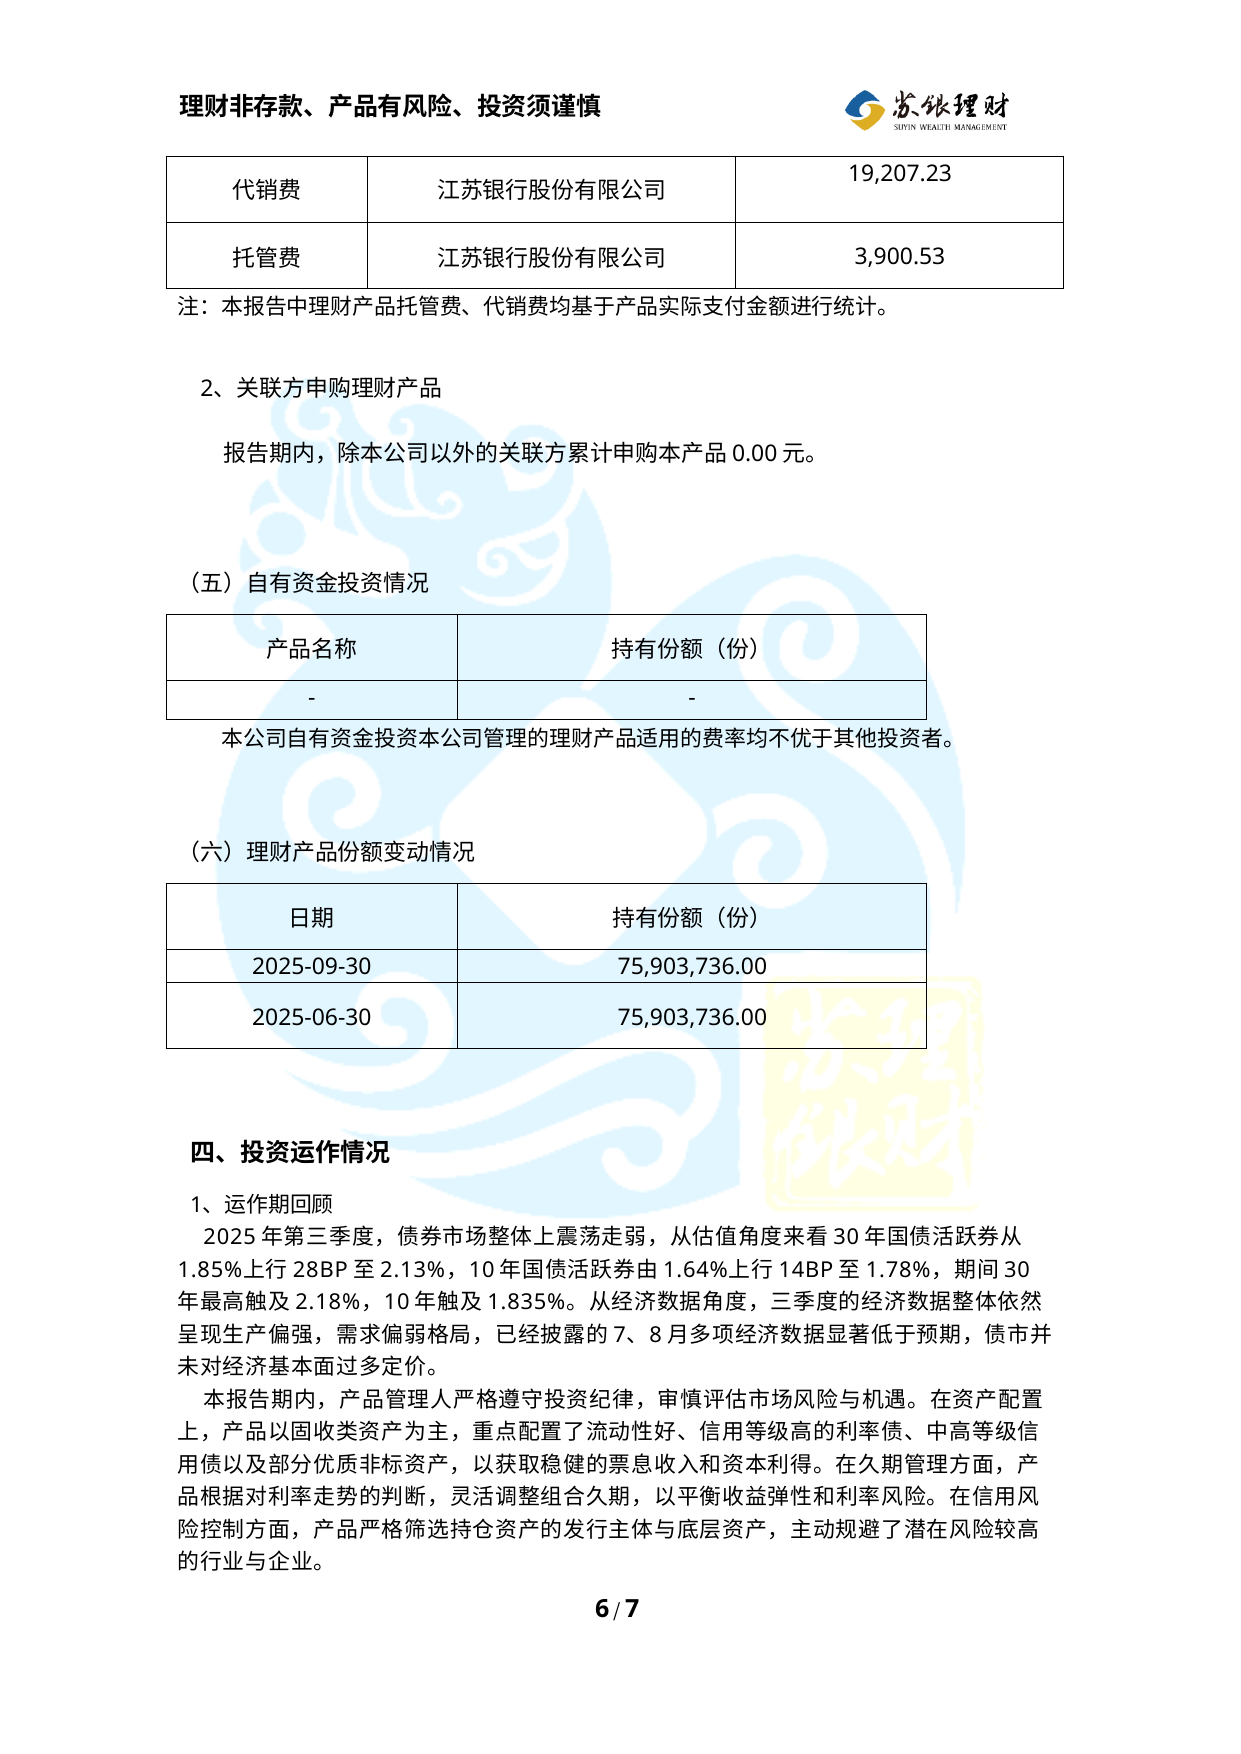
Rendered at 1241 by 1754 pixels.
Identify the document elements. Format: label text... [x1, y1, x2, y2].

text 2025年第三季度，债券市场整体上震荡走弱，从估值角度来看30年国债活跃券从1.85%上行28BP至2.13%，10年国债活跃券由1.64%上行14BP至1.78%，期间30年最高触及2.18%，10年触及1.835%。从经济数据角度，三季度的经济数据整体依然呈现生产偏强，需求偏弱格局，已经披露的7、8月多项经济数据显著低于预期，债市并未对经济基本面过多定价。 本报告期内，产品管理人严格遵守投资纪律，审慎评估市场风险与机遇。在资产配置上，产品以固收类资产为主，重点配置了流动性好、信用等级高的利率债、中高等级信用债以及部分优质非标资产，以获取稳健的票息收入和资本利得。在久期管理方面，产品根据对利率走势的判断，灵活调整组合久期，以平衡收益弹性和利率风险。在信用风险控制方面，产品严格筛选持仓资产的发行主体与底层资产，主动规避了潜在风险较高的行业与企业。 [177, 1219, 1053, 1576]
text （五）自有资金投资情况 [177, 549, 1053, 614]
text （六）理财产品份额变动情况 [177, 818, 1053, 883]
table_cell 2025-09-30 [167, 950, 457, 982]
table_cell 江苏银行股份有限公司 [368, 157, 735, 222]
picture [820, 72, 1039, 143]
table_cell 2025-06-30 [167, 983, 457, 1048]
subtitle 1、运作期回顾 [190, 1186, 1053, 1219]
text 注：本报告中理财产品托管费、代销费均基于产品实际支付金额进行统计。 [177, 289, 1053, 321]
text 2、关联方申购理财产品 [177, 354, 1053, 419]
table_header 持有份额（份） [458, 615, 926, 680]
text 本公司自有资金投资本公司管理的理财产品适用的费率均不优于其他投资者。 [177, 720, 1053, 753]
table_cell 3,900.53 [736, 223, 1063, 288]
table_header 日期 [167, 884, 457, 949]
text 报告期内，除本公司以外的关联方累计申购本产品0.00元。 [177, 419, 1053, 484]
subtitle 四、投资运作情况 [190, 1118, 1053, 1183]
table_cell 托管费 [167, 223, 367, 288]
table_cell 75,903,736.00 [458, 950, 926, 982]
table_header 持有份额（份） [458, 884, 926, 949]
table_header 产品名称 [167, 615, 457, 680]
table_cell 代销费 [167, 157, 367, 222]
table_cell - [458, 681, 926, 719]
table_cell 江苏银行股份有限公司 [368, 223, 735, 288]
table_cell - [167, 681, 457, 719]
table_cell 75,903,736.00 [458, 983, 926, 1048]
table_cell 19,207.23 [736, 157, 1063, 222]
